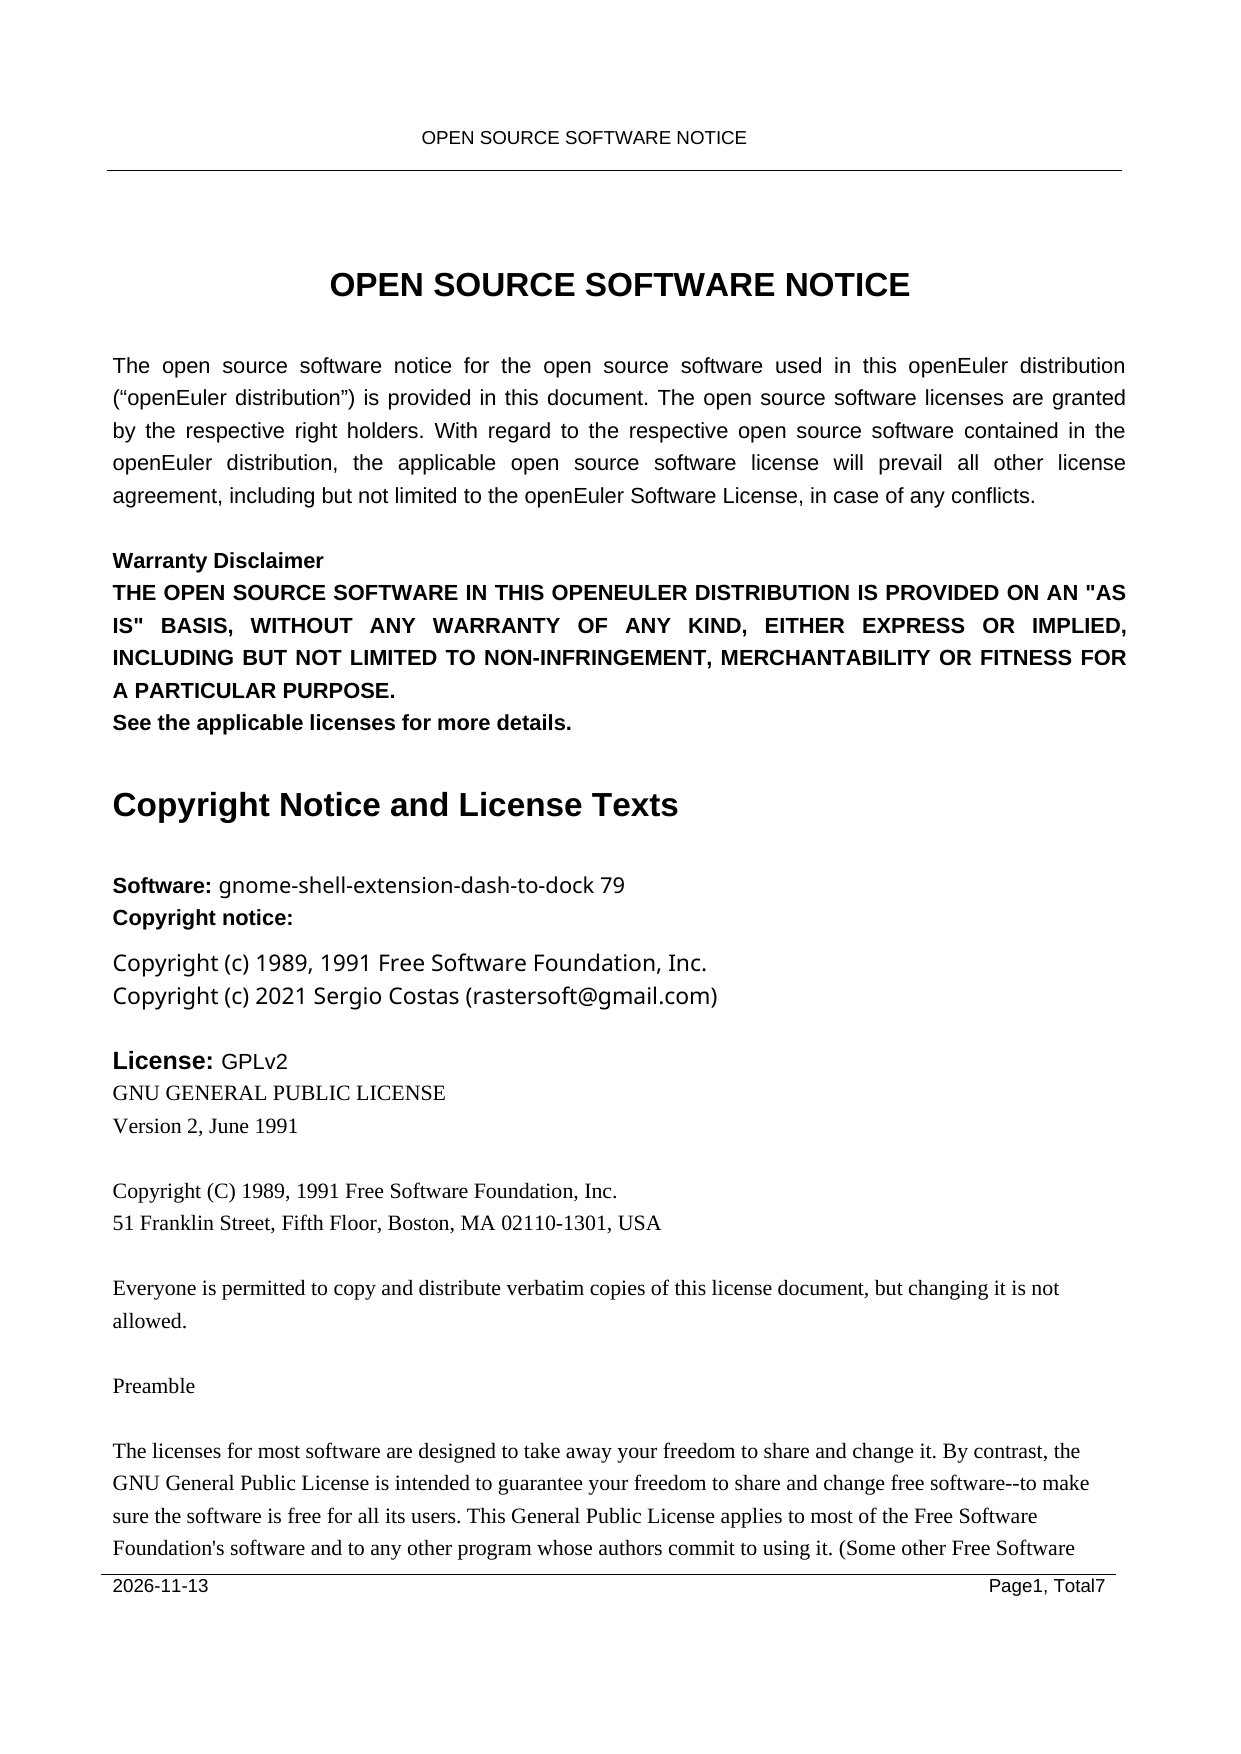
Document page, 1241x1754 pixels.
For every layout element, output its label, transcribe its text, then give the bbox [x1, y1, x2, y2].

text Copyright notice: [112, 901, 1128, 934]
text The open source software notice for the open source software used in this openEuler distribution (“openEuler distribution”) is provided in this document. The open source software licenses are granted by the respective right holders. With regard to the respective open source software contained in the openEuler distribution, the applicable open source software license will prevail all other license agreement, including but not limited to the openEuler Software License, in case of any conflicts. [112, 349, 1128, 511]
text THE OPEN SOURCE SOFTWARE IN THIS OPENEULER DISTRIBUTION IS PROVIDED ON AN "AS IS" BASIS, WITHOUT ANY WARRANTY OF ANY KIND, EITHER EXPRESS OR IMPLIED, INCLUDING BUT NOT LIMITED TO NON-INFRINGEMENT, MERCHANTABILITY OR FITNESS FOR A PARTICULAR PURPOSE. See the applicable licenses for more details. [112, 576, 1128, 739]
text Copyright (c) 1989, 1991 Free Software Foundation, Inc. Copyright (c) 2021 Sergio Costas (rastersoft@gmail.com) [112, 947, 1128, 1044]
text License: GPLv2 [112, 1044, 1128, 1077]
text Warranty Disclaimer [112, 544, 1128, 576]
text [112, 1077, 1128, 1564]
title Software: gnome-shell-extension-dash-to-dock 79 [112, 869, 1128, 901]
text Copyright Notice and License Texts [112, 771, 1128, 836]
text OPEN SOURCE SOFTWARE NOTICE [112, 251, 1128, 316]
